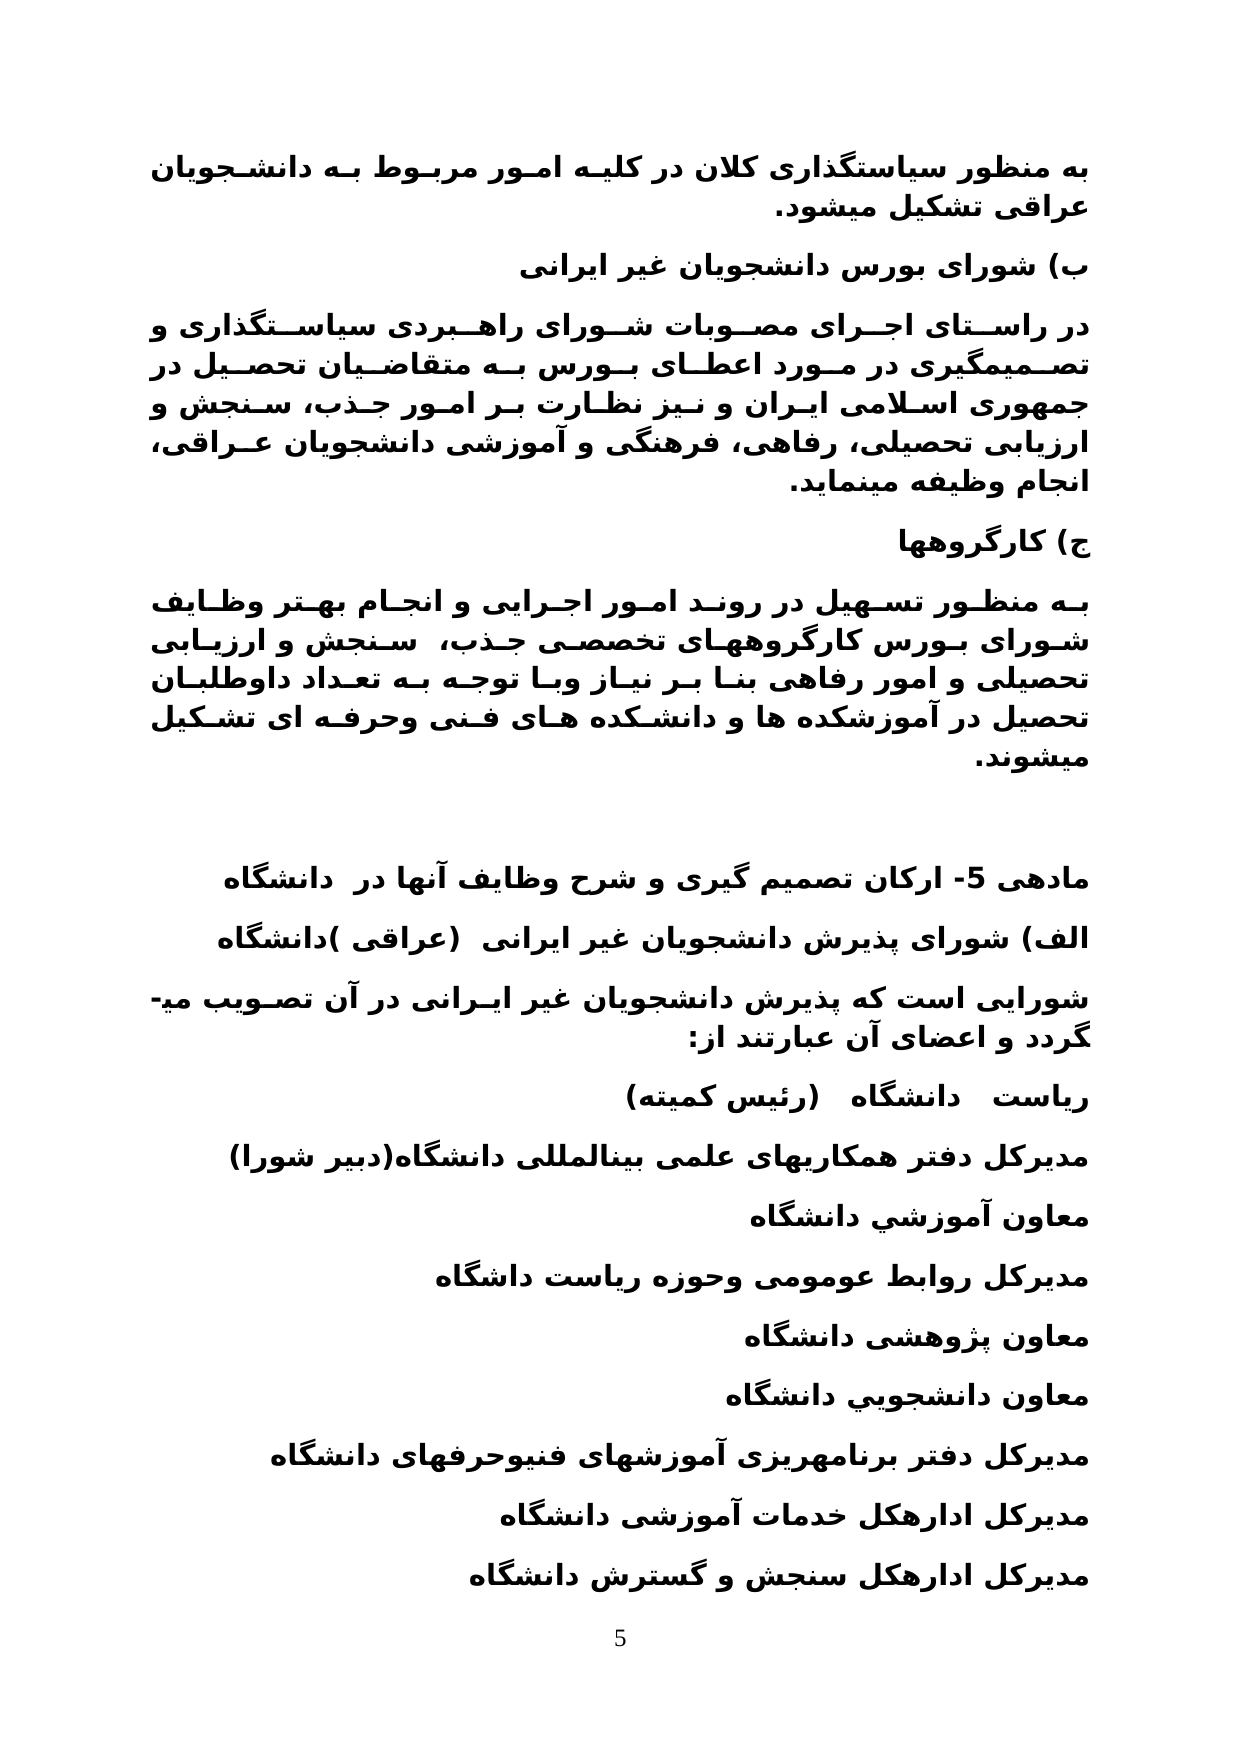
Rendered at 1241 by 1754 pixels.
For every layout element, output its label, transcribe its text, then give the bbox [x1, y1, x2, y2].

text معاون آموزشي دانشگاه [150, 1199, 1090, 1233]
text مدیرکل روابط عومومی وحوزه ریاست داشگاه [150, 1259, 1090, 1293]
text معاون دانشجويي دانشگاه [150, 1379, 1090, 1413]
text ریاست دانشگاه (رئیس کمیته) [150, 1080, 1090, 1114]
text مدیرکل دفتر برنامهریزی آموزشهای فنیوحرفهای دانشگاه [150, 1438, 1090, 1472]
text ماده‏ی 5- ارکان تصمیم گیری و شرح وظایف آنها در دانشگاه [150, 861, 1090, 895]
text مدیرکل دفتر همکاری‏های علمی بین‏المللی دانشگاه(دبیر شورا) [150, 1139, 1090, 1173]
text به منظور سیاستگذاری کلان در کلیه امور مربوط به دانشجویان عراقی تشکیل می‏شود. [150, 150, 1090, 223]
text در راستای اجرای مصوبات شورای راهبردی سیاستگذاری و تصمیم‏گیری در مورد اعطای بورس به متقاضیان تحصیل در جمهوری اسلامی ایران و نیز نظارت بر امور جذب، سنجش و ارزیابی تحصیلی، رفاهی، فرهنگی و آموزشی دانشجویان عراقی، انجام وظیفه می‏نماید. [150, 308, 1090, 498]
text مدیرکل ادارهکل خدمات آموزشی دانشگاه [150, 1498, 1090, 1532]
text شورایی است که پذیرش دانشجویان غیر ایرانی در آن تصویب میگردد و اعضای آن عبارتند از: [150, 981, 1090, 1054]
text الف) شورای پذیرش دانشجویان غیر ایرانی (عراقی )دانشگاه [150, 921, 1090, 955]
text مدیرکل ادارهکل سنجش و گسترش دانشگاه [150, 1558, 1090, 1592]
text به منظور تسهیل در روند امور اجرایی و انجام بهتر وظایف شورای بورس کارگروه‏های تخصصی جذب، سنجش و ارزیابی تحصیلی و امور رفاهی بنا بر نیاز وبا توجه به تعداد داوطلبان تحصیل در آموزشکده ها و دانشکده های فنی وحرفه ای تشکیل می‏شوند. [150, 584, 1090, 774]
text ب) شورای بورس دانشجویان غیر ایرانی [150, 249, 1090, 283]
text معاون پژوهشی دانشگاه [150, 1319, 1090, 1353]
text ج) کارگروه‏ها [150, 524, 1090, 558]
